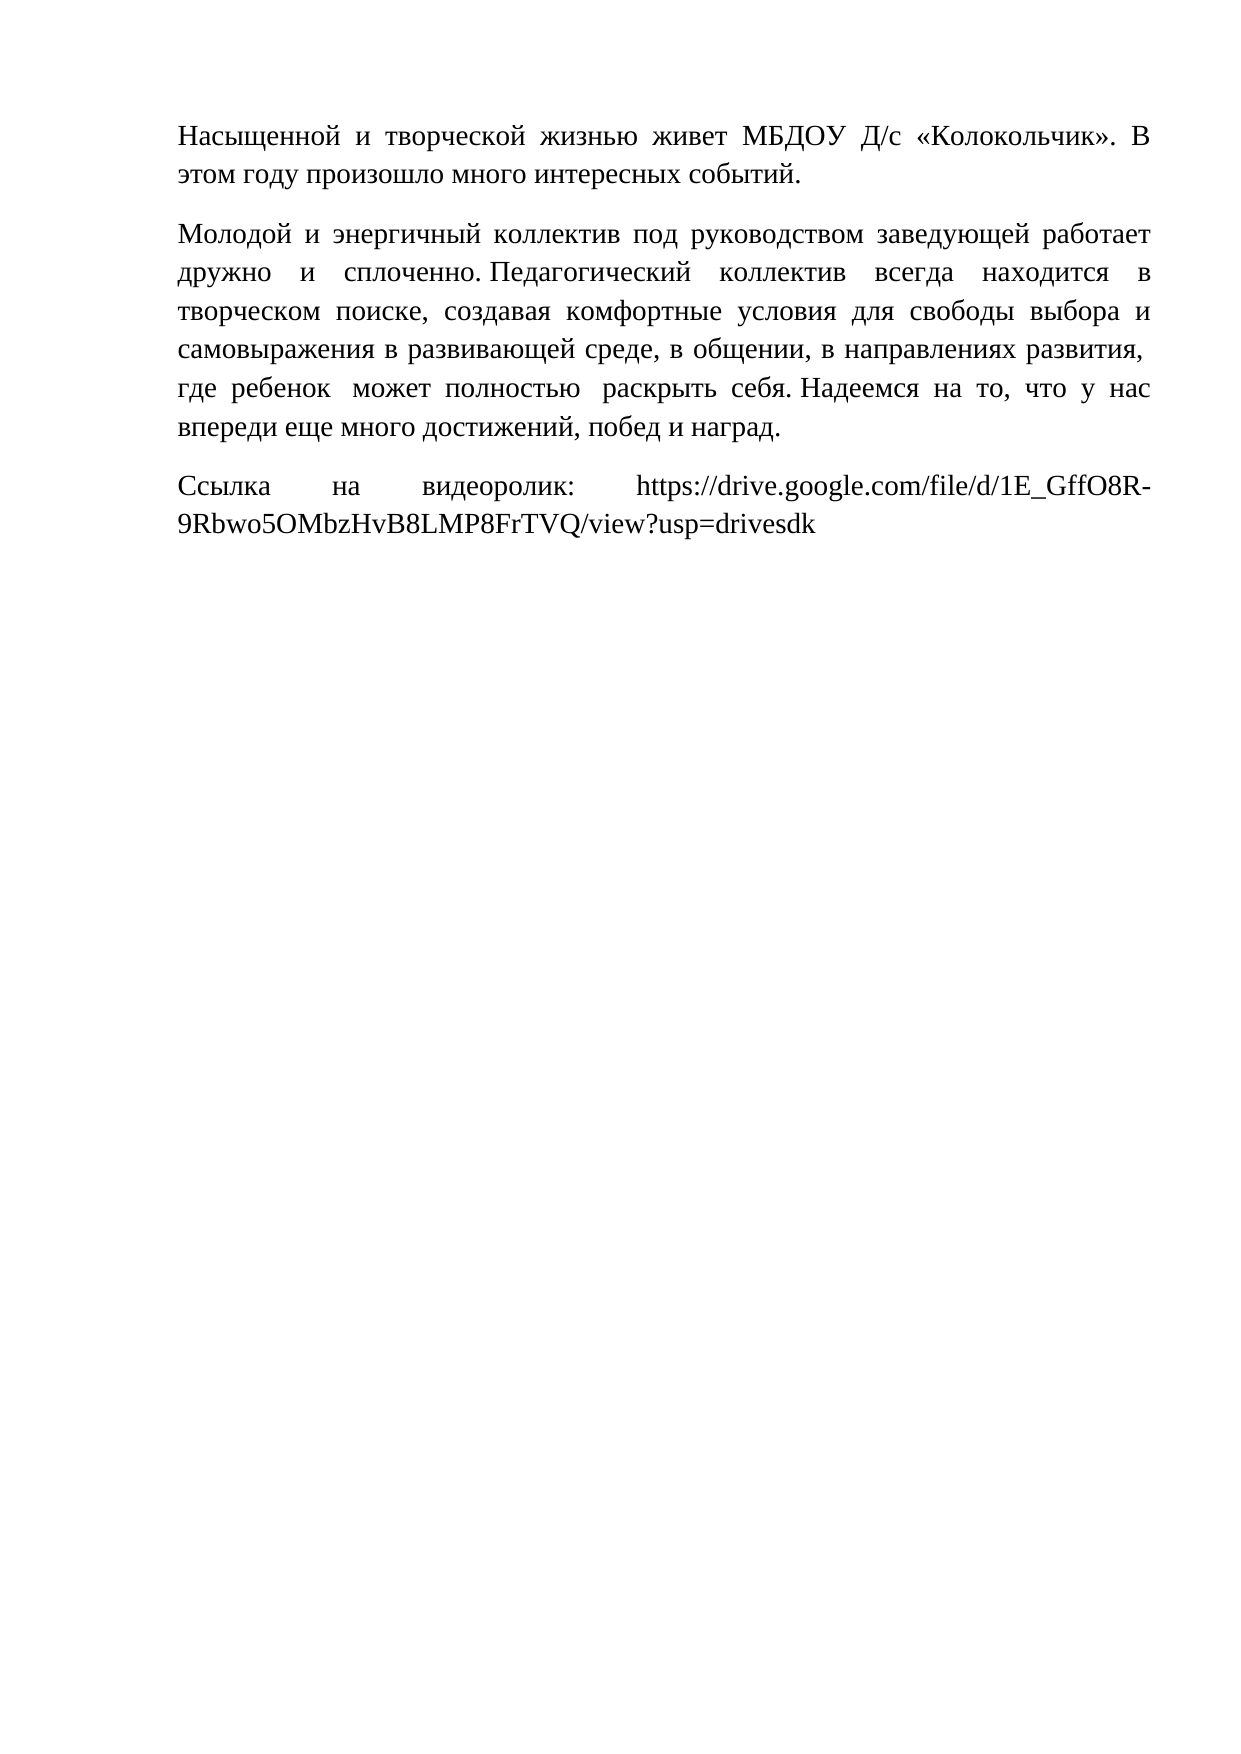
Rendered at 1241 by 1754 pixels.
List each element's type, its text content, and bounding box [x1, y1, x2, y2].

text Ссылка на видеоролик: https://drive.google.com/file/d/1E_GffO8R-9Rbwo5OMbzHvB8LMP8FrTVQ/view?usp=drivesdk [177, 502, 1152, 540]
text Насыщенной и творческой жизнью живет МБДОУ Д/с «Колокольчик». В этом году произошло много интересных событий. [177, 118, 1152, 190]
text Молодой и энергичный коллектив под руководством заведующей работает дружно и сплоченно. Педагогический коллектив всегда находится в творческом поиске, создавая комфортные условия для свободы выбора и самовыражения в развивающей среде, в общении, в направлениях развития, где ребенок может полностью раскрыть себя. Надеемся на то, что у нас впереди еще много достижений, побед и наград. [177, 216, 1152, 442]
